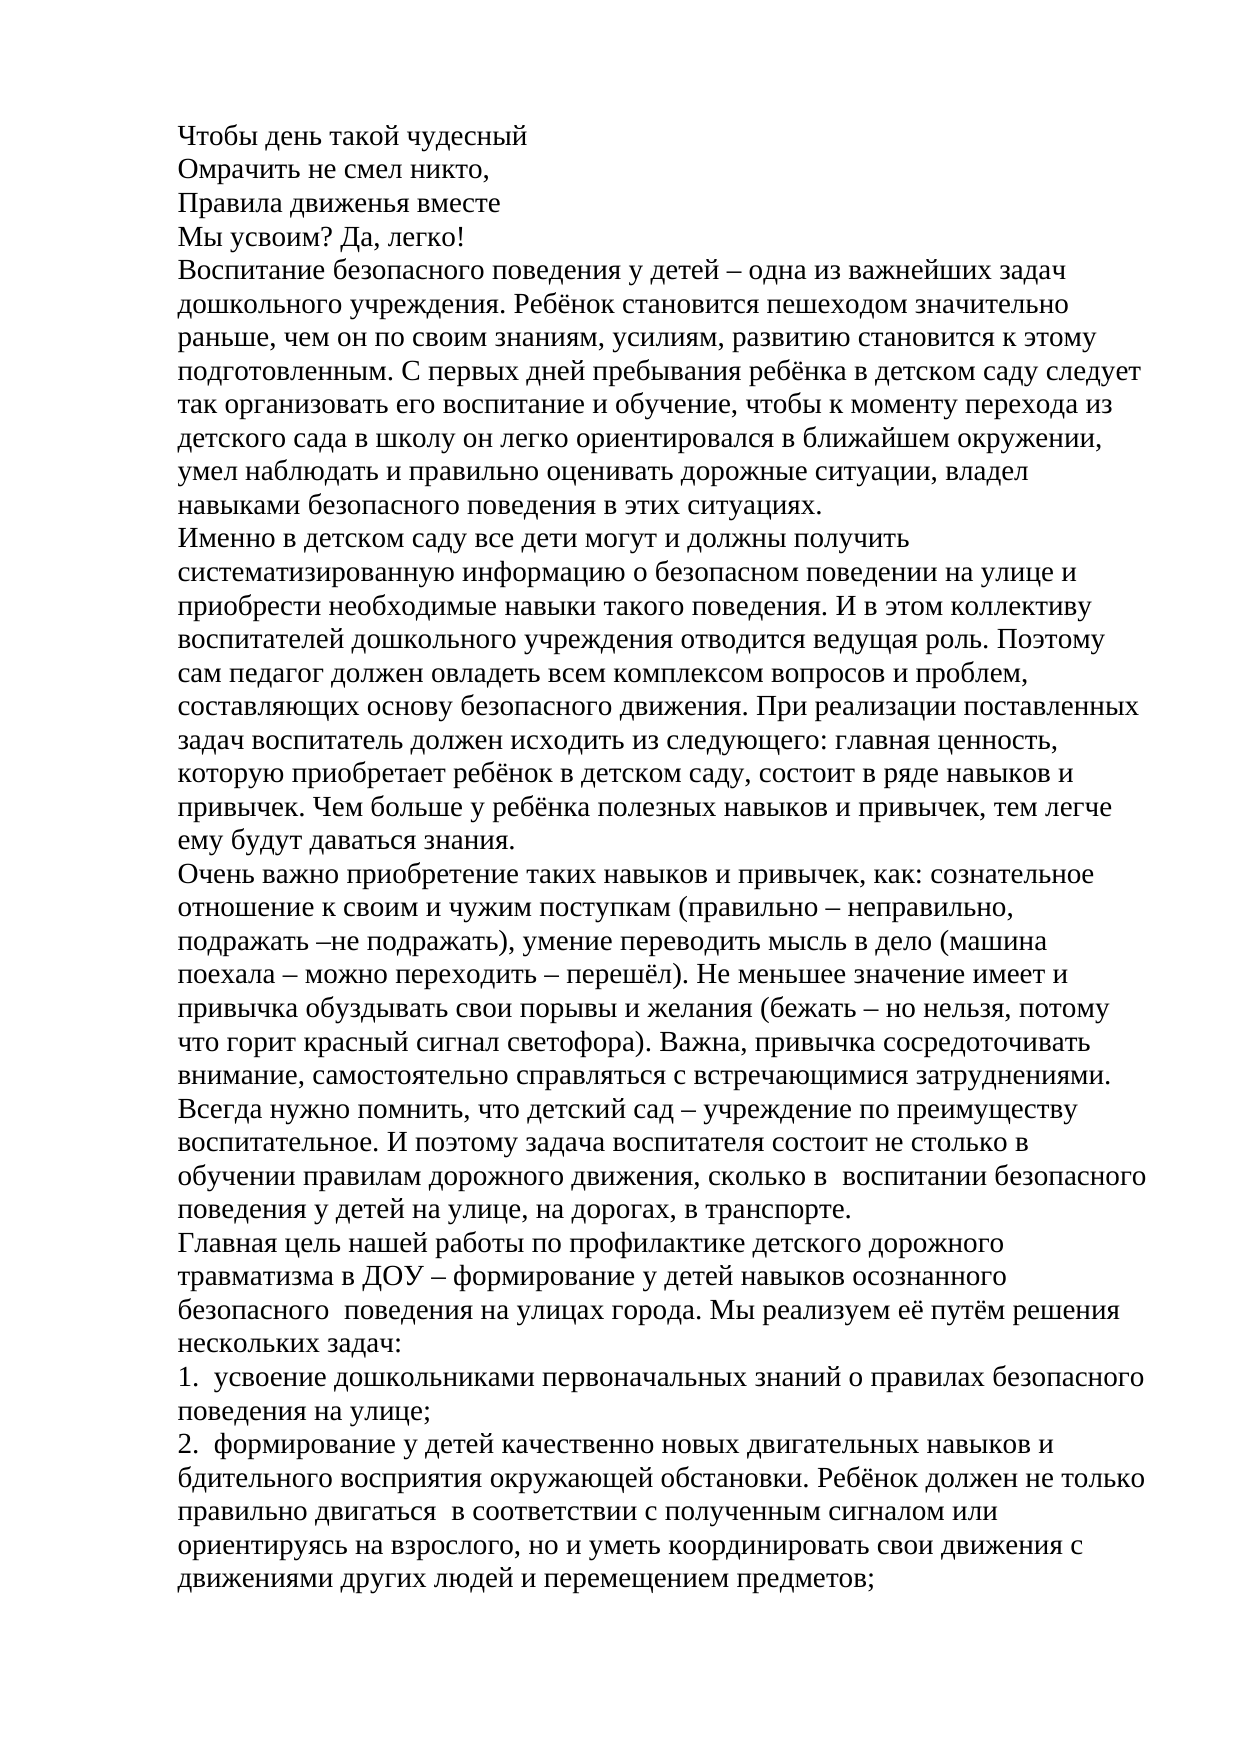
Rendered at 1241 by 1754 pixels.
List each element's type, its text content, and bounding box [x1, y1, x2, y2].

text Правила движенья вместе [177, 185, 1152, 219]
text Чтобы день такой чудесный [177, 118, 1152, 152]
text Очень важно приобретение таких навыков и привычек, как: сознательное отношение к своим и чужим поступкам (правильно – неправильно, подражать –не подражать), умение переводить мысль в дело (машина поехала – можно переходить – перешёл). Не меньшее значение имеет и привычка обуздывать свои порывы и желания (бежать – но нельзя, потому что горит красный сигнал светофора). Важна, привычка сосредоточивать внимание, самостоятельно справляться с встречающимися затруднениями. Всегда нужно помнить, что детский сад – учреждение по преимуществу воспитательное. И поэтому задача воспитателя состоит не столько в обучении правилам дорожного движения, сколько в воспитании безопасного поведения у детей на улице, на дорогах, в транспорте. [177, 856, 1152, 1225]
text Омрачить не смел никто, [177, 152, 1152, 185]
text 1. усвоение дошкольниками первоначальных знаний о правилах безопасного поведения на улице; [177, 1359, 1152, 1426]
text Мы усвоим? Да, легко! [177, 219, 1152, 252]
text Воспитание безопасного поведения у детей – одна из важнейших задач дошкольного учреждения. Ребёнок становится пешеходом значительно раньше, чем он по своим знаниям, усилиям, развитию становится к этому подготовленным. С первых дней пребывания ребёнка в детском саду следует так организовать его воспитание и обучение, чтобы к моменту перехода из детского сада в школу он легко ориентировался в ближайшем окружении, умел наблюдать и правильно оценивать дорожные ситуации, владел навыками безопасного поведения в этих ситуациях. [177, 252, 1152, 521]
text Главная цель нашей работы по профилактике детского дорожного травматизма в ДОУ – формирование у детей навыков осознанного безопасного поведения на улицах города. Мы реализуем её путём решения нескольких задач: [177, 1225, 1152, 1359]
text 2. формирование у детей качественно новых двигательных навыков и бдительного восприятия окружающей обстановки. Ребёнок должен не только правильно двигаться в соответствии с полученным сигналом или ориентируясь на взрослого, но и уметь координировать свои движения с движениями других людей и перемещением предметов; [177, 1426, 1152, 1594]
text Именно в детском саду все дети могут и должны получить систематизированную информацию о безопасном поведении на улице и приобрести необходимые навыки такого поведения. И в этом коллективу воспитателей дошкольного учреждения отводится ведущая роль. Поэтому сам педагог должен овладеть всем комплексом вопросов и проблем, составляющих основу безопасного движения. При реализации поставленных задач воспитатель должен исходить из следующего: главная ценность, которую приобретает ребёнок в детском саду, состоит в ряде навыков и привычек. Чем больше у ребёнка полезных навыков и привычек, тем легче ему будут даваться знания. [177, 521, 1152, 856]
